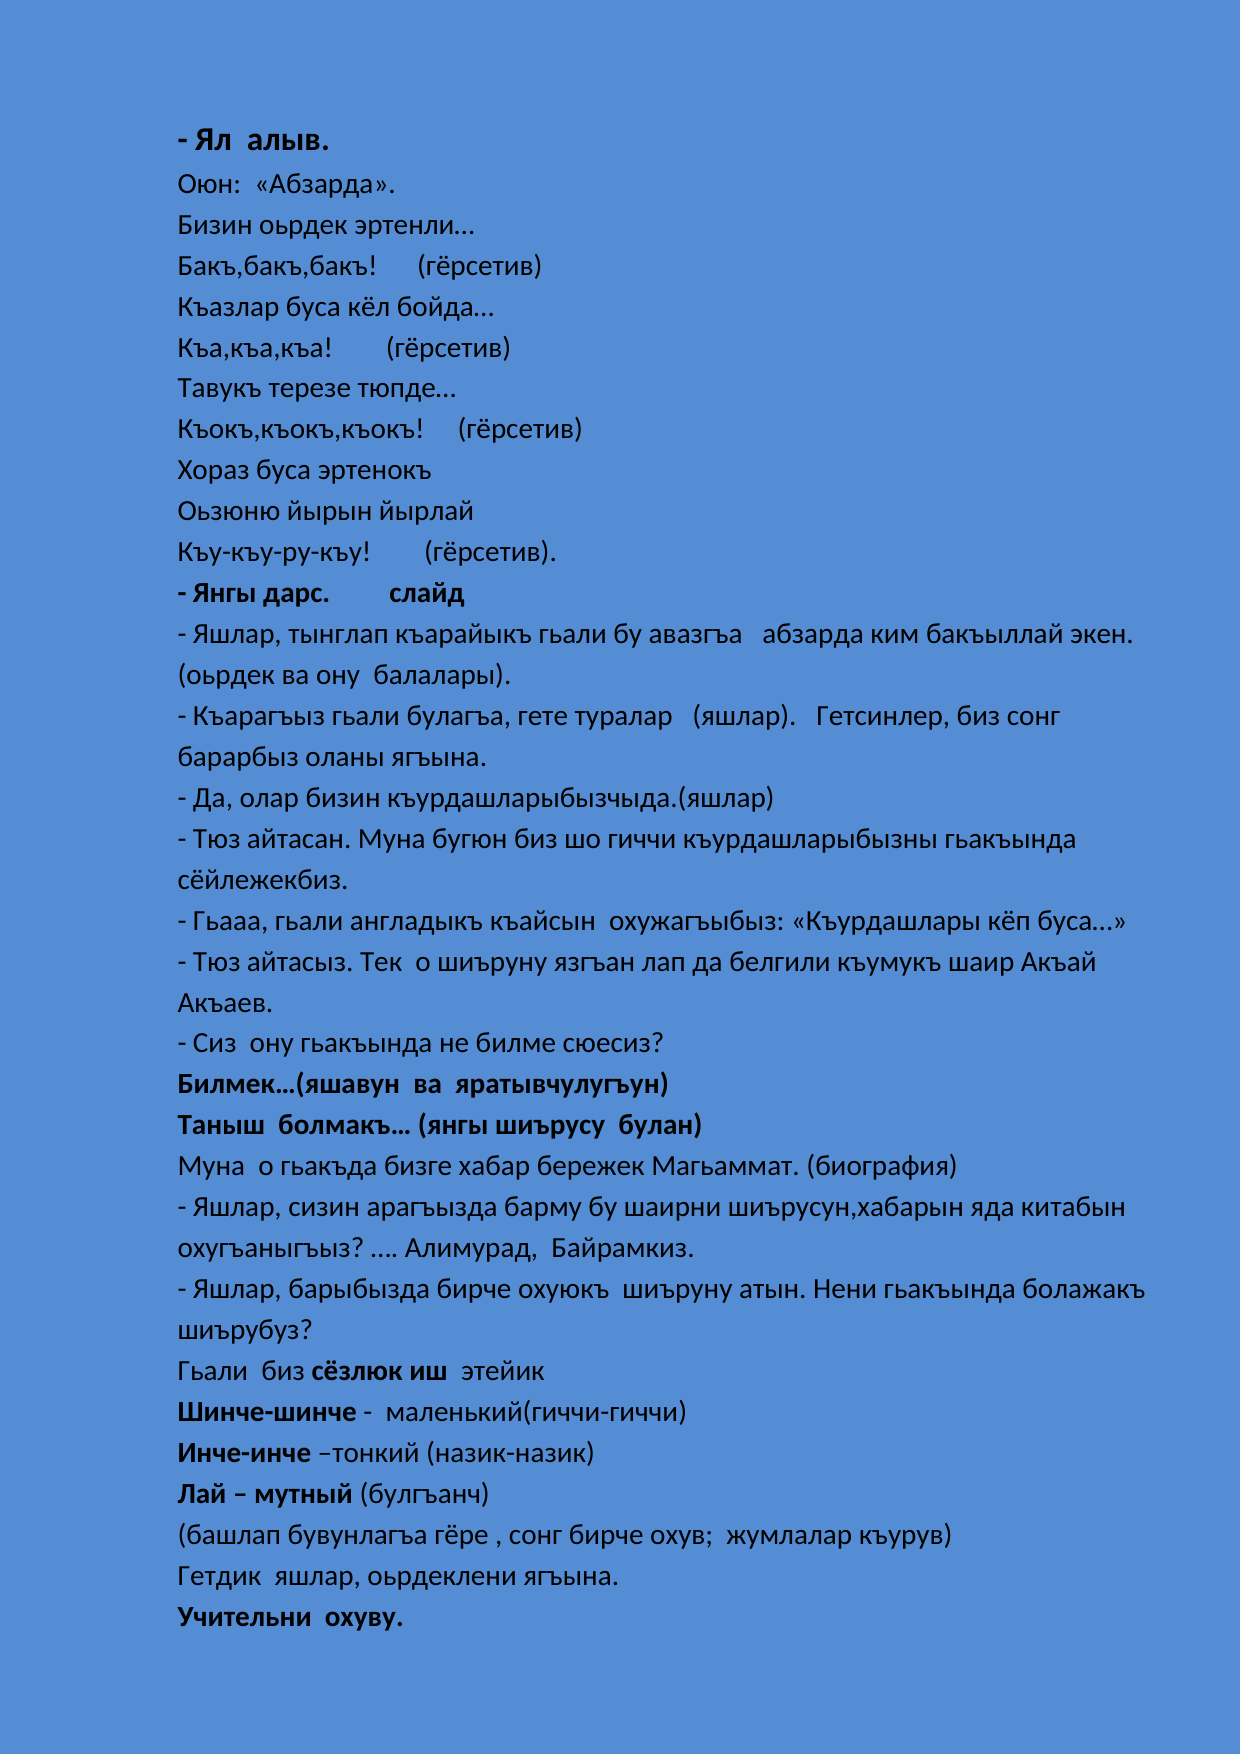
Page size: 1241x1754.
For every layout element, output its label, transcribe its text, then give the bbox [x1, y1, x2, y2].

text Учительни охуву. [177, 1598, 1152, 1633]
text - Къарагъыз гьали булагъа, гете туралар (яшлар). Гетсинлер, биз сонг барарбыз оланы ягъына. [177, 697, 1152, 774]
text Лай – мутный (булгъанч) [177, 1475, 1152, 1511]
text Инче-инче –тонкий (назик-назик) [177, 1434, 1152, 1469]
text Оюн: «Абзарда». [177, 165, 1152, 201]
text - Ял алыв. [177, 118, 1152, 159]
text Оьзюню йырын йырлай [177, 492, 1152, 528]
text (оьрдек ва ону балалары). [177, 656, 1152, 692]
text Бизин оьрдек эртенли… [177, 206, 1152, 241]
text Къазлар буса кёл бойда… [177, 288, 1152, 323]
text Таныш болмакъ… (янгы шиърусу булан) [177, 1106, 1152, 1142]
text - Янгы дарс. слайд [177, 574, 1152, 610]
text Гьали биз сёзлюк иш этейик [177, 1352, 1152, 1388]
text - Гьааа, гьали англадыкъ къайсын охужагъыбыз: «Къурдашлары кёп буса…» [177, 902, 1152, 937]
text Муна о гьакъда бизге хабар бережек Магьаммат. (биография) [177, 1147, 1152, 1183]
text (башлап бувунлагъа гёре , сонг бирче охув; жумлалар къурув) [177, 1516, 1152, 1551]
text - Да, олар бизин къурдашларыбызчыда.(яшлар) [177, 779, 1152, 814]
text Къа,къа,къа! (гёрсетив) [177, 329, 1152, 364]
text Къокъ,къокъ,къокъ! (гёрсетив) [177, 411, 1152, 446]
text - Тюз айтасыз. Тек о шиъруну язгъан лап да белгили къумукъ шаир Акъай Акъаев. [177, 943, 1152, 1019]
text - Яшлар, сизин арагъызда барму бу шаирни шиърусун,хабарын яда китабын охугъаныгъыз? …. Алимурад, Байрамкиз. [177, 1188, 1152, 1265]
text - Яшлар, тынглап къарайыкъ гьали бу авазгъа абзарда ким бакъыллай экен. [177, 615, 1152, 651]
text Билмек…(яшавун ва яратывчулугъун) [177, 1066, 1152, 1101]
text - Тюз айтасан. Муна бугюн биз шо гиччи къурдашларыбызны гьакъында сёйлежекбиз. [177, 820, 1152, 896]
text Къу-къу-ру-къу! (гёрсетив). [177, 533, 1152, 569]
text - Яшлар, барыбызда бирче охуюкъ шиъруну атын. Нени гьакъында болажакъ шиърубуз? [177, 1270, 1152, 1347]
text Тавукъ терезе тюпде… [177, 369, 1152, 405]
text Бакъ,бакъ,бакъ! (гёрсетив) [177, 247, 1152, 282]
text - Сиз ону гьакъында не билме сюесиз? [177, 1024, 1152, 1060]
text Шинче-шинче - маленький(гиччи-гиччи) [177, 1393, 1152, 1429]
text Гетдик яшлар, оьрдеклени ягъына. [177, 1557, 1152, 1592]
text Хораз буса эртенокъ [177, 451, 1152, 487]
